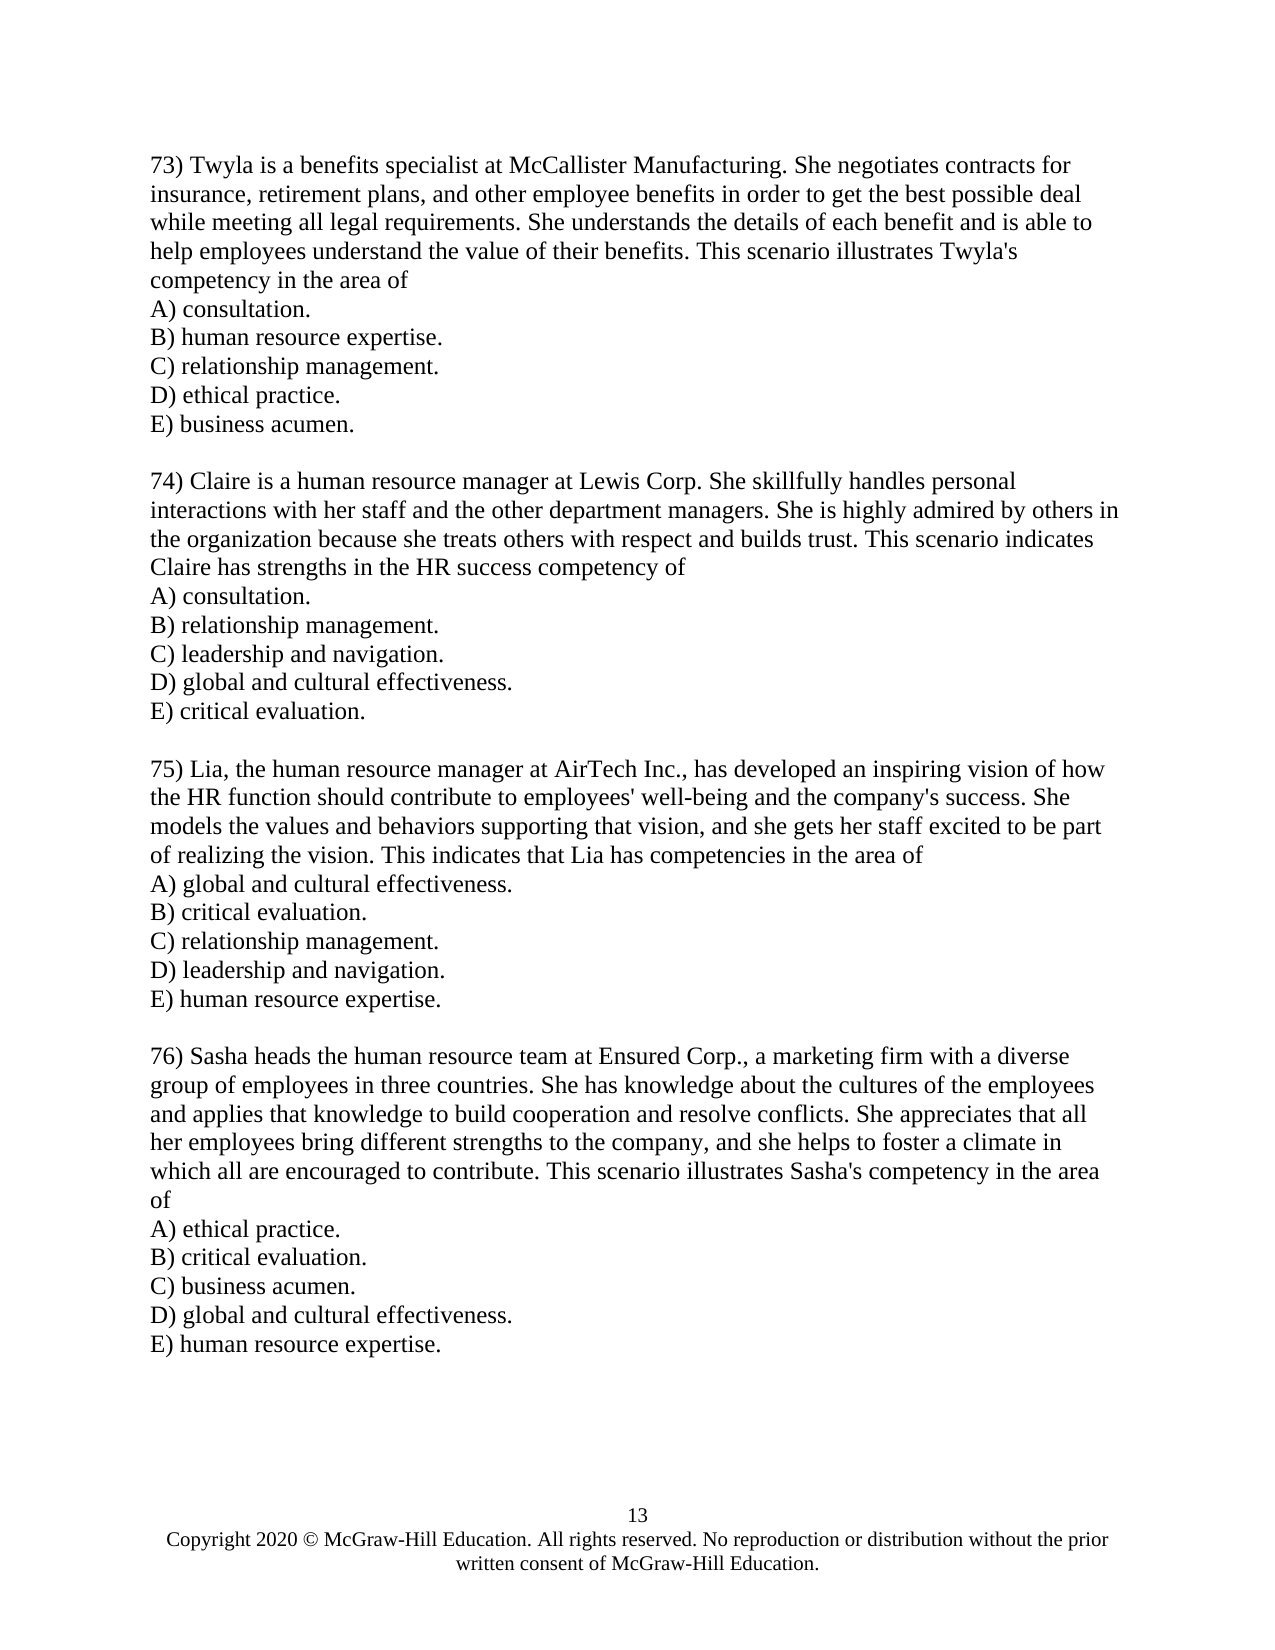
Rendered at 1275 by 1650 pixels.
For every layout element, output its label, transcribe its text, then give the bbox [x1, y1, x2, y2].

text B) critical evaluation. [150, 897, 1125, 926]
text D) leadership and navigation. [150, 955, 1125, 984]
text 76) Sasha heads the human resource team at Ensured Corp., a marketing firm with a diverse group of employees in three countries. She has knowledge about the cultures of the employees and applies that knowledge to build cooperation and resolve conflicts. She appreciates that all her employees bring different strengths to the company, and she helps to foster a climate in which all are encouraged to contribute. This scenario illustrates Sasha's competency in the area of [150, 1041, 1125, 1214]
text A) consultation. [150, 294, 1125, 322]
text C) relationship management. [150, 351, 1125, 380]
text 75) Lia, the human resource manager at AirTech Inc., has developed an inspiring vision of how the HR function should contribute to employees' well-being and the company's success. She models the values and behaviors supporting that vision, and she gets her staff excited to be part of realizing the vision. This indicates that Lia has competencies in the area of [150, 754, 1125, 869]
text E) human resource expertise. [150, 984, 1125, 1012]
text B) critical evaluation. [150, 1242, 1125, 1271]
text D) global and cultural effectiveness. [150, 667, 1125, 696]
text B) relationship management. [150, 610, 1125, 639]
text C) business acumen. [150, 1271, 1125, 1300]
text A) global and cultural effectiveness. [150, 869, 1125, 897]
text C) relationship management. [150, 926, 1125, 955]
text 73) Twyla is a benefits specialist at McCallister Manufacturing. She negotiates contracts for insurance, retirement plans, and other employee benefits in order to get the best possible deal while meeting all legal requirements. She understands the details of each benefit and is able to help employees understand the value of their benefits. This scenario illustrates Twyla's competency in the area of [150, 150, 1125, 294]
text A) ethical practice. [150, 1214, 1125, 1242]
text E) critical evaluation. [150, 696, 1125, 725]
text 74) Claire is a human resource manager at Lewis Corp. She skillfully handles personal interactions with her staff and the other department managers. She is highly admired by others in the organization because she treats others with respect and builds trust. This scenario indicates Claire has strengths in the HR success competency of [150, 466, 1125, 581]
text E) business acumen. [150, 409, 1125, 437]
text C) leadership and navigation. [150, 639, 1125, 667]
text D) global and cultural effectiveness. [150, 1300, 1125, 1329]
text E) human resource expertise. [150, 1329, 1125, 1357]
text B) human resource expertise. [150, 322, 1125, 351]
text A) consultation. [150, 581, 1125, 610]
text D) ethical practice. [150, 380, 1125, 409]
